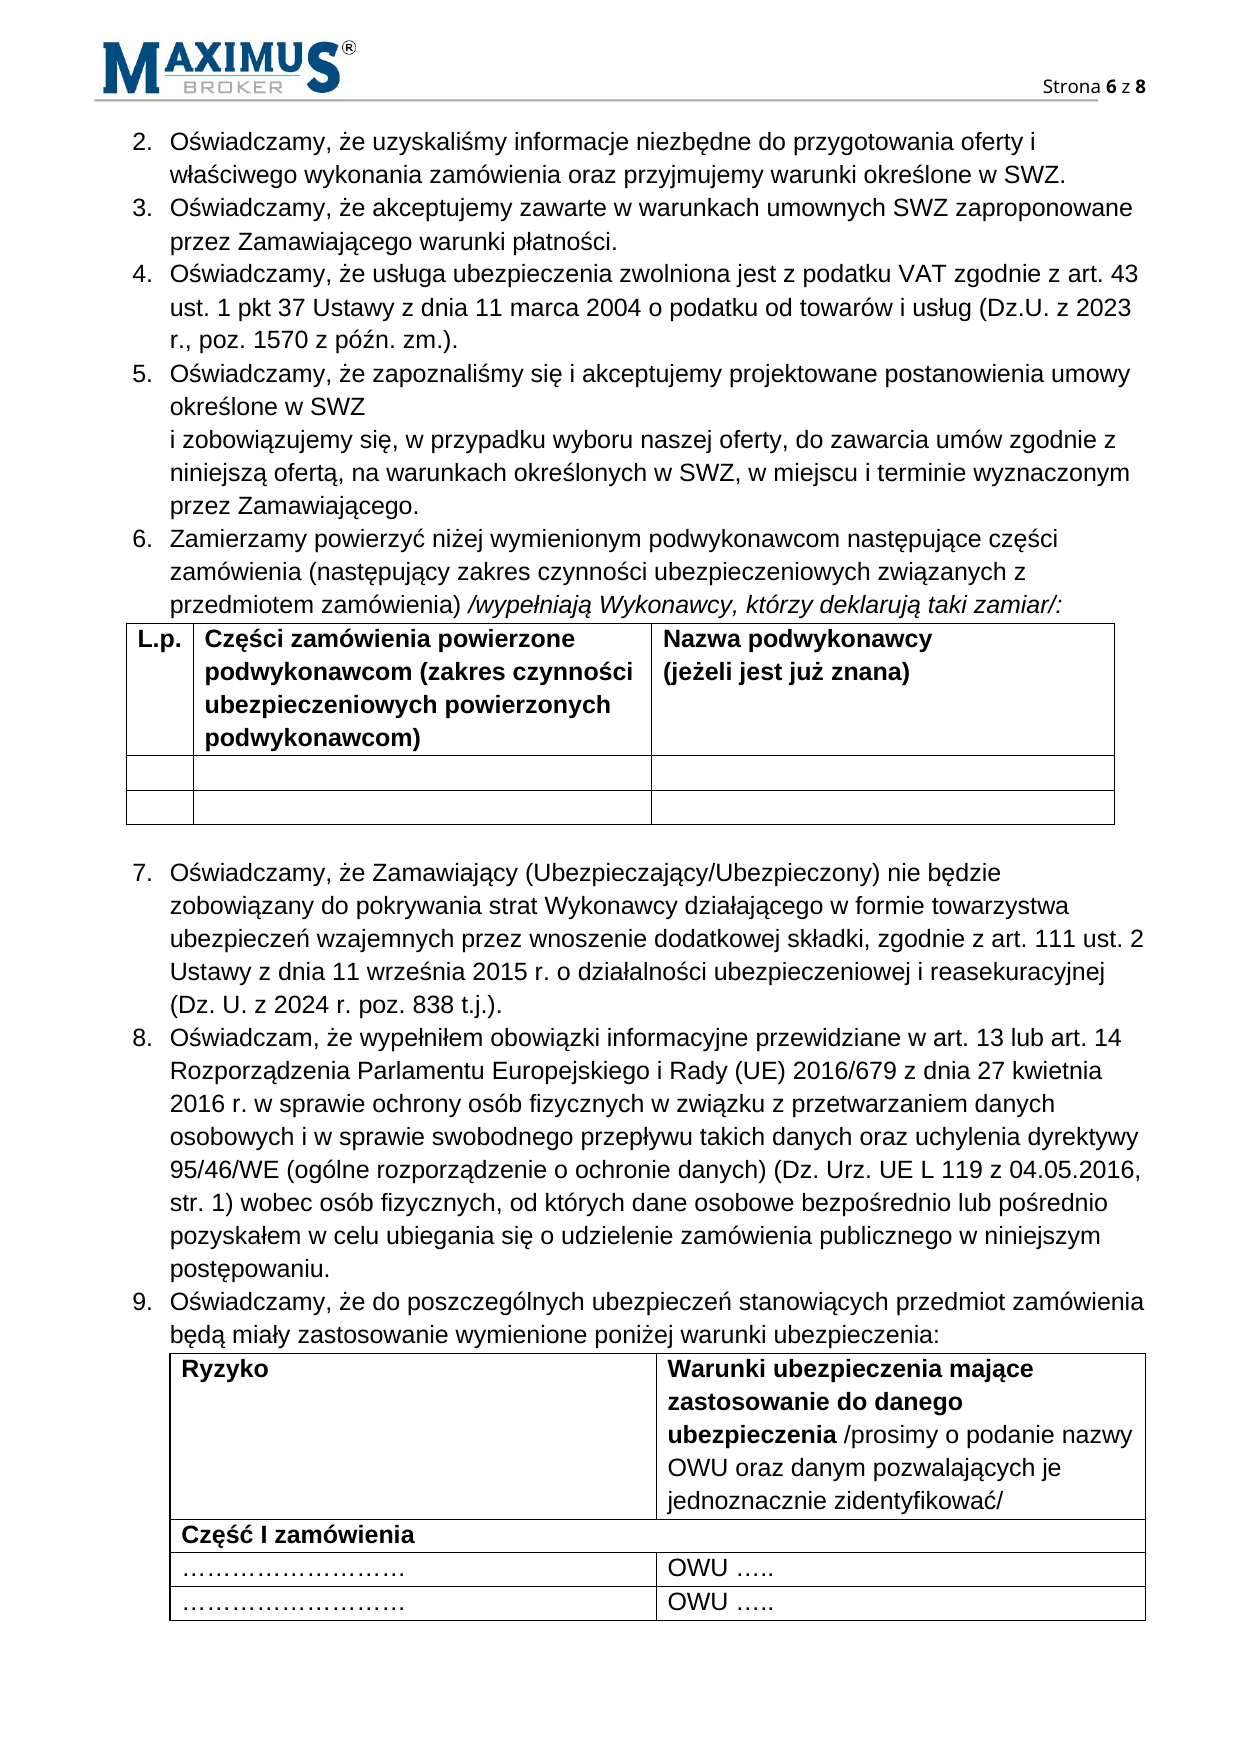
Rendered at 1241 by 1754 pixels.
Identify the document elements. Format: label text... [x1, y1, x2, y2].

list Zamierzamy powierzyć niżej wymienionym podwykonawcom następujące części zamówienia (następujący zakres czynności ubezpieczeniowych związanych z przedmiotem zamówienia) /wypełniają Wykonawcy, którzy deklarują taki zamiar/: [132, 524, 1146, 618]
table_header Warunki ubezpieczenia mające zastosowanie do danego ubezpieczenia /prosimy o podanie nazwy OWU oraz danym pozwalających je jednoznacznie zidentyfikować/ [657, 1354, 1145, 1519]
table_header Części zamówienia powierzone podwykonawcom (zakres czynności ubezpieczeniowych powierzonych podwykonawcom) [194, 624, 651, 755]
picture [97, 36, 362, 98]
list Oświadczamy, że do poszczególnych ubezpieczeń stanowiących przedmiot zamówienia będą miały zastosowanie wymienione poniżej warunki ubezpieczenia: [132, 1287, 1146, 1349]
table_cell [194, 756, 651, 789]
table_cell [194, 791, 651, 823]
table_cell ……………………… [171, 1587, 656, 1619]
table_cell [652, 791, 1114, 823]
table_cell Część I zamówienia [171, 1520, 1145, 1552]
table_cell OWU ….. [657, 1553, 1145, 1586]
list Oświadczamy, że uzyskaliśmy informacje niezbędne do przygotowania oferty i właściwego wykonania zamówienia oraz przyjmujemy warunki określone w SWZ. [132, 127, 1146, 189]
list Oświadczamy, że Zamawiający (Ubezpieczający/Ubezpieczony) nie będzie zobowiązany do pokrywania strat Wykonawcy działającego w formie towarzystwa ubezpieczeń wzajemnych przez wnoszenie dodatkowej składki, zgodnie z art. 111 ust. 2 Ustawy z dnia 11 września 2015 r. o działalności ubezpieczeniowej i reasekuracyjnej (Dz. U. z 2024 r. poz. 838 t.j.). [132, 858, 1146, 1018]
list Oświadczamy, że akceptujemy zawarte w warunkach umownych SWZ zaproponowane przez Zamawiającego warunki płatności. [132, 193, 1146, 255]
list Oświadczamy, że zapoznaliśmy się i akceptujemy projektowane postanowienia umowy określone w SWZ i zobowiązujemy się, w przypadku wyboru naszej oferty, do zawarcia umów zgodnie z niniejszą ofertą, na warunkach określonych w SWZ, w miejscu i terminie wyznaczonym przez Zamawiającego. [132, 358, 1146, 519]
table_cell OWU ….. [657, 1587, 1145, 1619]
list Oświadczam, że wypełniłem obowiązki informacyjne przewidziane w art. 13 lub art. 14 Rozporządzenia Parlamentu Europejskiego i Rady (UE) 2016/679 z dnia 27 kwietnia 2016 r. w sprawie ochrony osób fizycznych w związku z przetwarzaniem danych osobowych i w sprawie swobodnego przepływu takich danych oraz uchylenia dyrektywy 95/46/WE (ogólne rozporządzenie o ochronie danych) (Dz. Urz. UE L 119 z 04.05.2016, str. 1) wobec osób fizycznych, od których dane osobowe bezpośrednio lub pośrednio pozyskałem w celu ubiegania się o udzielenie zamówienia publicznego w niniejszym postępowaniu. [132, 1023, 1146, 1283]
list Oświadczamy, że usługa ubezpieczenia zwolniona jest z podatku VAT zgodnie z art. 43 ust. 1 pkt 37 Ustawy z dnia 11 marca 2004 o podatku od towarów i usług (Dz.U. z 2023 r., poz. 1570 z późn. zm.). [132, 259, 1146, 354]
table_cell ……………………… [171, 1553, 656, 1586]
table_header Ryzyko [171, 1354, 656, 1519]
table_header Nazwa podwykonawcy (jeżeli jest już znana) [652, 624, 1114, 755]
table_cell [652, 756, 1114, 789]
table_cell [127, 756, 193, 789]
table_header L.p. [127, 624, 193, 755]
table_cell [127, 791, 193, 823]
